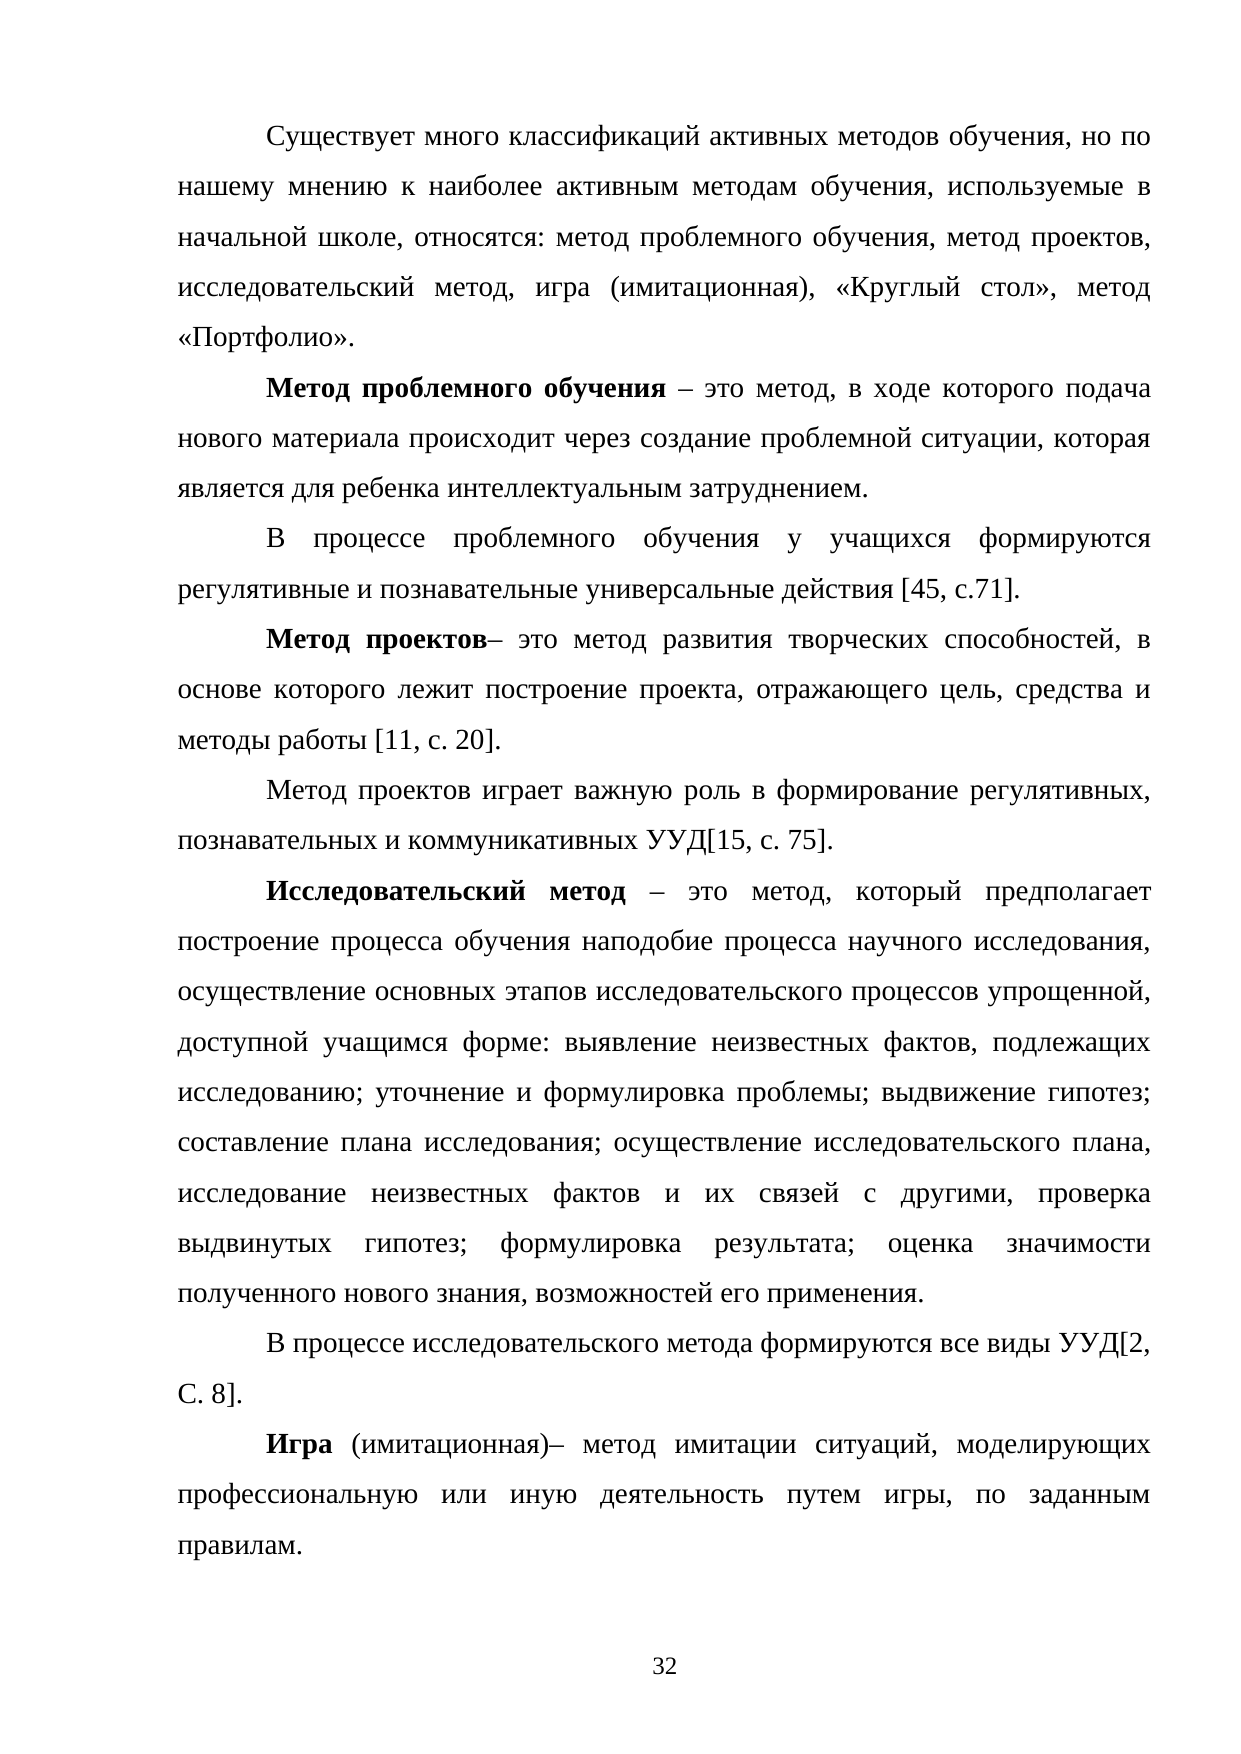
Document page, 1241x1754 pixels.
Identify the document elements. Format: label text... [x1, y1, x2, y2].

text Метод проектов– это метод развития творческих способностей, в основе которого лежит построение проекта, отражающего цель, средства и методы работы [11, с. 20]. [177, 621, 1152, 755]
text В процессе проблемного обучения у учащихся формируются регулятивные и познавательные универсальные действия [45, с.71]. [177, 521, 1152, 604]
text Игра (имитационная)– метод имитации ситуаций, моделирующих профессиональную или иную деятельность путем игры, по заданным правилам. [177, 1426, 1152, 1560]
text Исследовательский метод – это метод, который предполагает построение процесса обучения наподобие процесса научного исследования, осуществление основных этапов исследовательского процессов упрощенной, доступной учащимся форме: выявление неизвестных фактов, подлежащих исследованию; уточнение и формулировка проблемы; выдвижение гипотез; составление плана исследования; осуществление исследовательского плана, исследование неизвестных фактов и их связей с другими, проверка выдвинутых гипотез; формулировка результата; оценка значимости полученного нового знания, возможностей его применения. [177, 873, 1152, 1309]
text Существует много классификаций активных методов обучения, но по нашему мнению к наиболее активным методам обучения, используемые в начальной школе, относятся: метод проблемного обучения, метод проектов, исследовательский метод, игра (имитационная), «Круглый стол», метод «Портфолио». [177, 118, 1152, 353]
text Метод проблемного обучения – это метод, в ходе которого подача нового материала происходит через создание проблемной ситуации, которая является для ребенка интеллектуальным затруднением. [177, 370, 1152, 504]
text Метод проектов играет важную роль в формирование регулятивных, познавательных и коммуникативных УУД[15, с. 75]. [177, 772, 1152, 856]
text В процессе исследовательского метода формируются все виды УУД[2, С. 8]. [177, 1326, 1152, 1409]
